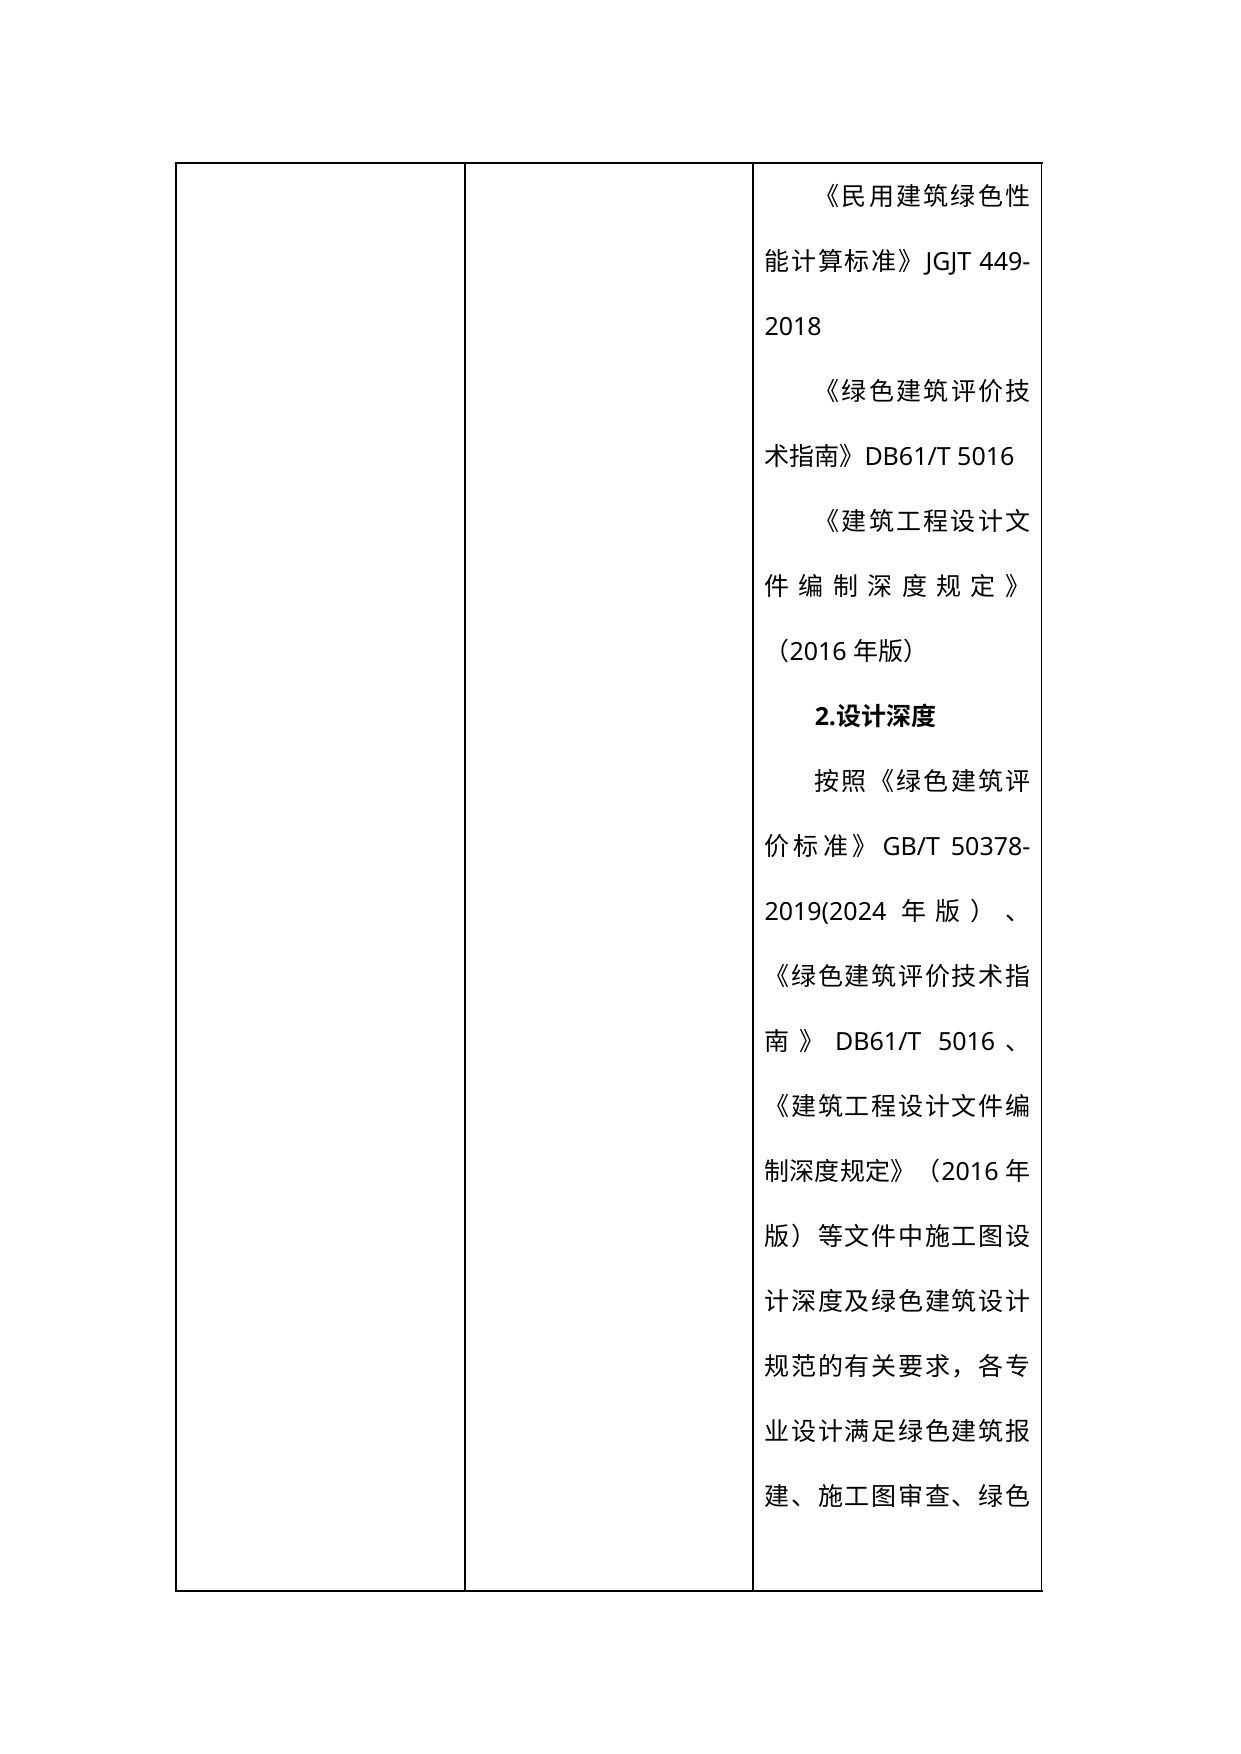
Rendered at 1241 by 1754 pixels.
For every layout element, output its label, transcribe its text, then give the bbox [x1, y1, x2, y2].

table_cell [466, 164, 752, 1590]
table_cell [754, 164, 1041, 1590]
table_cell 1 [177, 164, 464, 1590]
